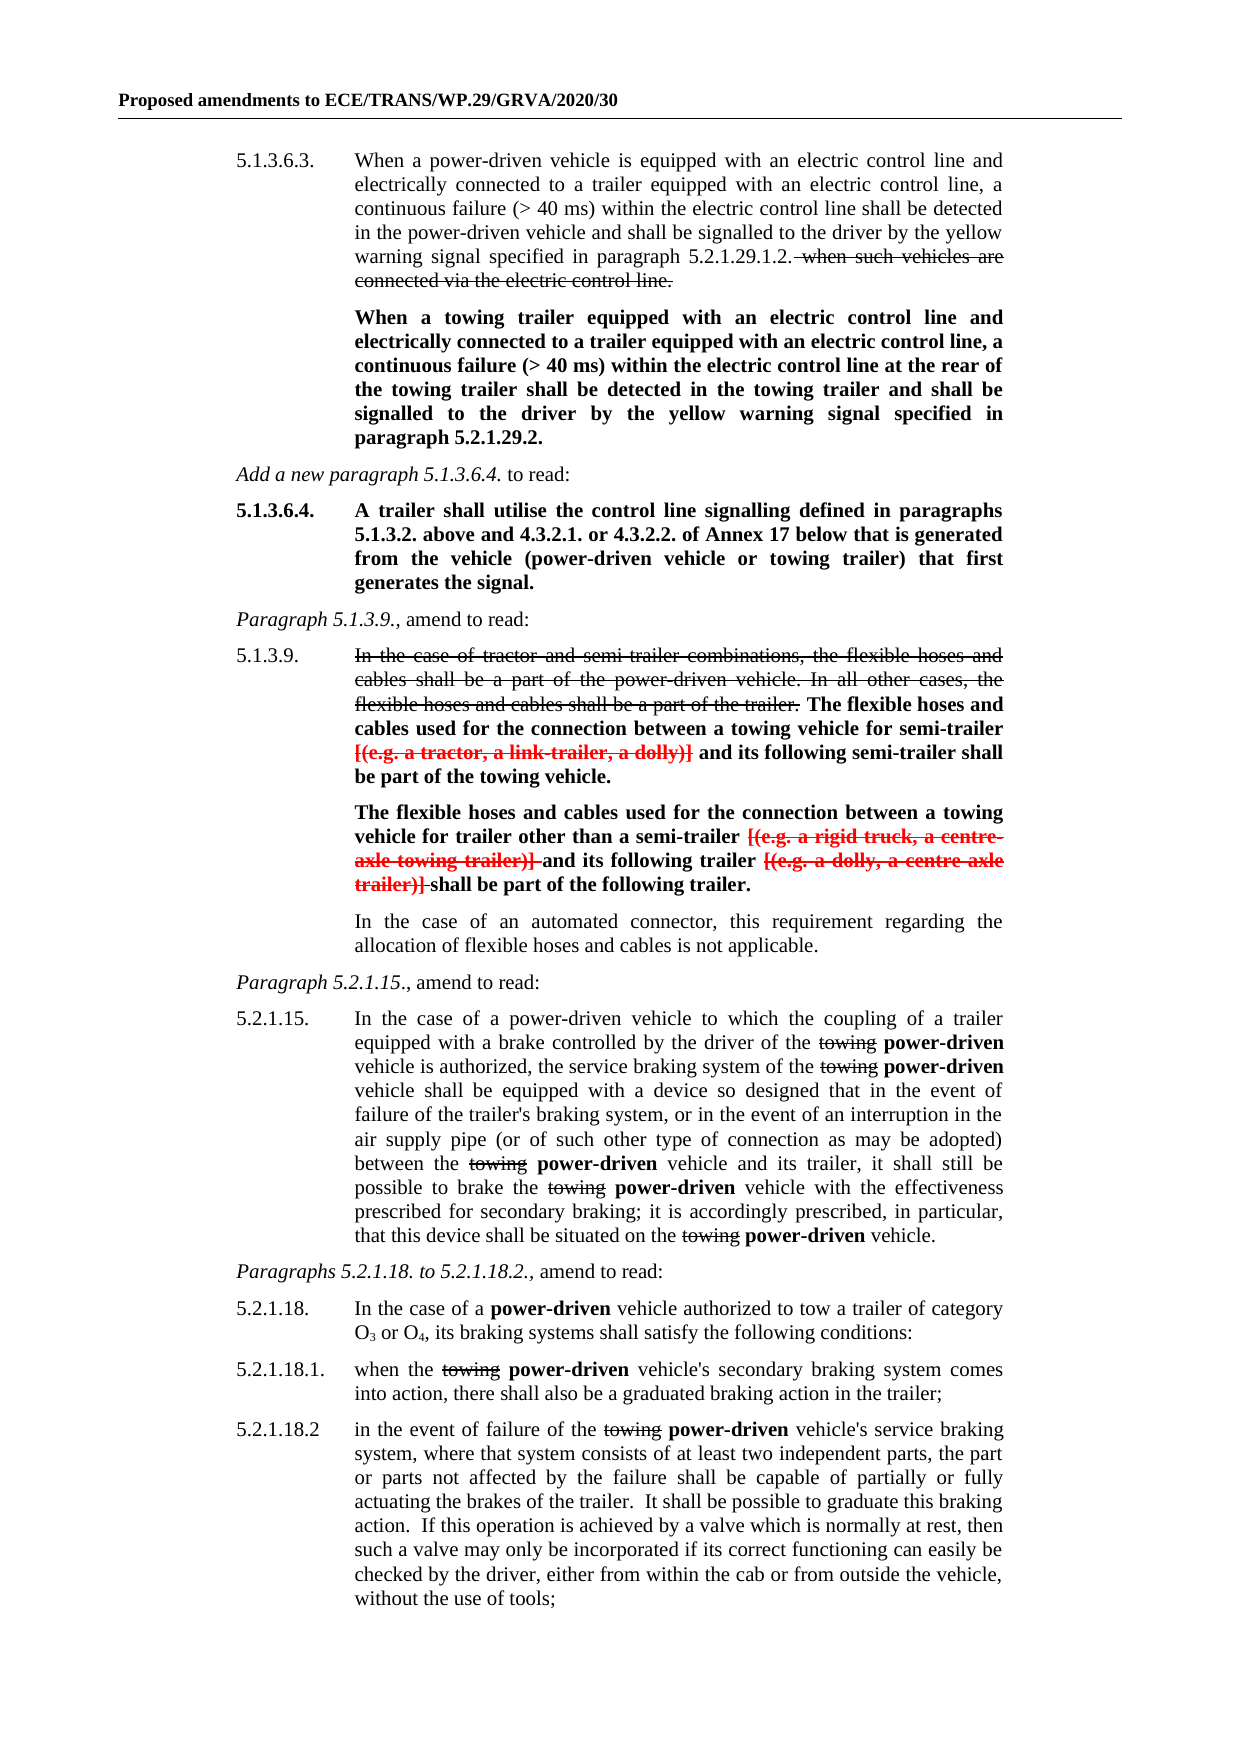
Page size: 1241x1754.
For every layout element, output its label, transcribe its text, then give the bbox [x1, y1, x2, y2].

text 5.2.1.18.2 in the event of failure of the towing power-driven vehicle's service braking system, where that system consists of at least two independent parts, the part or parts not affected by the failure shall be capable of partially or fully actuating the brakes of the trailer. It shall be possible to graduate this braking action. If this operation is achieved by a valve which is normally at rest, then such a valve may only be incorporated if its correct functioning can easily be checked by the driver, either from within the cab or from outside the vehicle, without the use of tools; [236, 1417, 1004, 1609]
text 5.1.3.6.4. A trailer shall utilise the control line signalling defined in paragraphs 5.1.3.2. above and 4.3.2.1. or 4.3.2.2. of Annex 17 below that is generated from the vehicle (power-driven vehicle or towing trailer) that first generates the signal. [236, 498, 1004, 594]
text In the case of an automated connector, this requirement regarding the allocation of flexible hoses and cables is not applicable. [354, 909, 1004, 957]
text 5.2.1.18.1. when the towing power-driven vehicle's secondary braking system comes into action, there shall also be a graduated braking action in the trailer; [236, 1356, 1004, 1404]
text 5.2.1.18. In the case of a power-driven vehicle authorized to tow a trailer of category O3 or O4, its braking systems shall satisfy the following conditions: [236, 1296, 1004, 1344]
text Paragraph 5.1.3.9., amend to read: [236, 607, 1004, 631]
text Paragraph 5.2.1.15., amend to read: [236, 969, 1004, 994]
text Add a new paragraph 5.1.3.6.4. to read: [236, 461, 1004, 486]
text 5.1.3.9. In the case of tractor and semi-trailer combinations, the flexible hoses and cables shall be a part of the power-driven vehicle. In all other cases, the flexible hoses and cables shall be a part of the trailer. The flexible hoses and cables used for the connection between a towing vehicle for semi-trailer [(e.g. a tractor, a link-trailer, a dolly)] and its following semi-trailer shall be part of the towing vehicle. [236, 643, 1004, 788]
text When a towing trailer equipped with an electric control line and electrically connected to a trailer equipped with an electric control line, a continuous failure (> 40 ms) within the electric control line at the rear of the towing trailer shall be detected in the towing trailer and shall be signalled to the driver by the yellow warning signal specified in paragraph 5.2.1.29.2. [236, 304, 1004, 449]
text 5.2.1.15. In the case of a power-driven vehicle to which the coupling of a trailer equipped with a brake controlled by the driver of the towing power-driven vehicle is authorized, the service braking system of the towing power-driven vehicle shall be equipped with a device so designed that in the event of failure of the trailer's braking system, or in the event of an interruption in the air supply pipe (or of such other type of connection as may be adopted) between the towing power-driven vehicle and its trailer, it shall still be possible to brake the towing power-driven vehicle with the effectiveness prescribed for secondary braking; it is accordingly prescribed, in particular, that this device shall be situated on the towing power-driven vehicle. [236, 1006, 1004, 1247]
text The flexible hoses and cables used for the connection between a towing vehicle for trailer other than a semi-trailer [(e.g. a rigid truck, a centre-axle towing trailer)] and its following trailer [(e.g. a dolly, a centre-axle trailer)] shall be part of the following trailer. [354, 800, 1004, 896]
text Paragraphs 5.2.1.18. to 5.2.1.18.2., amend to read: [236, 1259, 1004, 1283]
text 5.1.3.6.3. When a power-driven vehicle is equipped with an electric control line and electrically connected to a trailer equipped with an electric control line, a continuous failure (> 40 ms) within the electric control line shall be detected in the power-driven vehicle and shall be signalled to the driver by the yellow warning signal specified in paragraph 5.2.1.29.1.2. when such vehicles are connected via the electric control line. [236, 148, 1004, 292]
